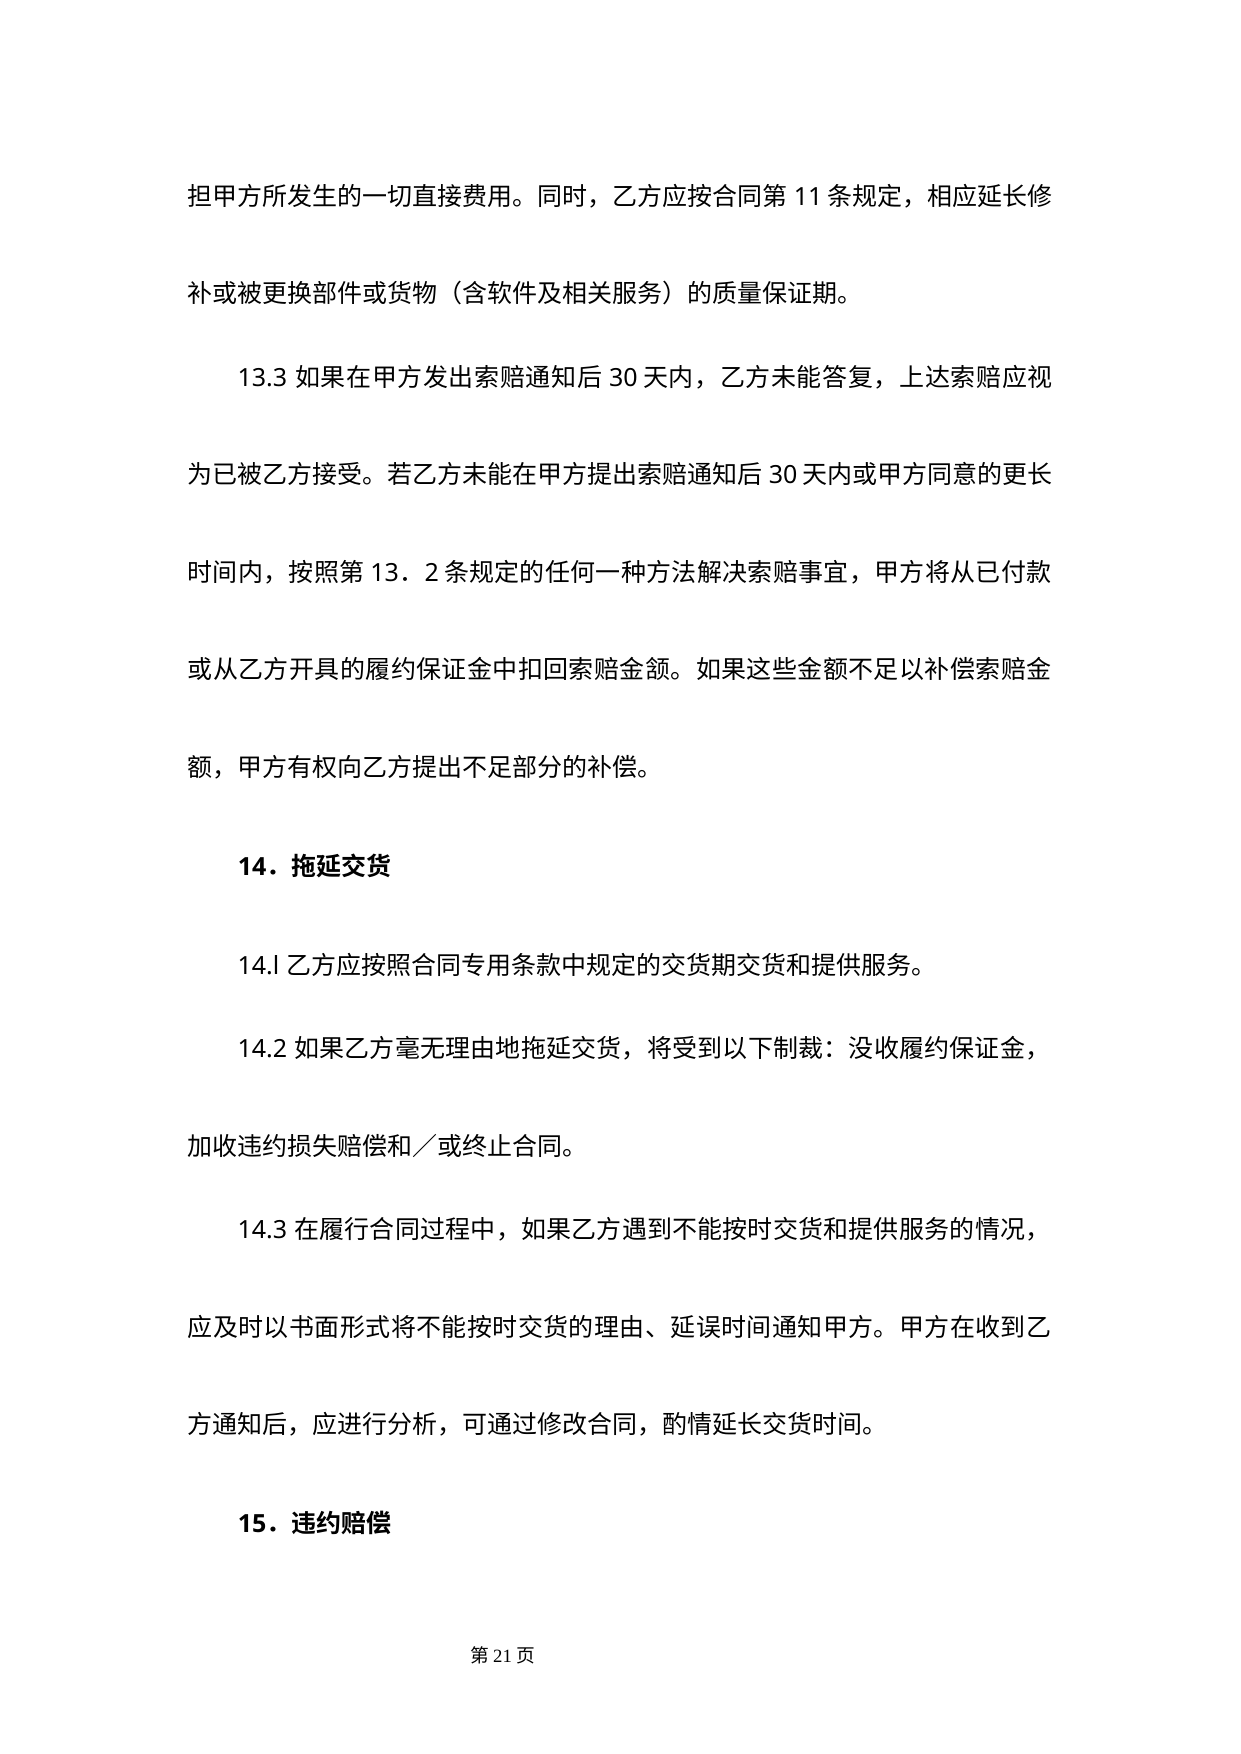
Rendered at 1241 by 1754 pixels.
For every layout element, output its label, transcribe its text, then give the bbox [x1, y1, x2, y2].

text 14.2 如果乙方毫无理由地拖延交货，将受到以下制裁：没收履约保证金，加收违约损失赔偿和／或终止合同。 [187, 1014, 1053, 1177]
text 14.3 在履行合同过程中，如果乙方遇到不能按时交货和提供服务的情况，应及时以书面形式将不能按时交货的理由、延误时间通知甲方。甲方在收到乙方通知后，应进行分析，可通过修改合同，酌情延长交货时间。 [187, 1195, 1053, 1455]
text 14.l 乙方应按照合同专用条款中规定的交货期交货和提供服务。 [187, 931, 1053, 996]
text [187, 162, 1053, 324]
text 13.3 如果在甲方发出索赔通知后 30天内，乙方未能答复，上达索赔应视为已被乙方接受。若乙方未能在甲方提出索赔通知后30天内或甲方同意的更长时间内，按照第13．2条规定的任何一种方法解决索赔事宜，甲方将从已付款或从乙方开具的履约保证金中扣回索赔金颔。如果这些金额不足以补偿索赔金额，甲方有权向乙方提出不足部分的补偿。 [187, 343, 1053, 798]
text 15．违约赔偿 [187, 1489, 1053, 1554]
text 14．拖延交货 [187, 832, 1053, 897]
